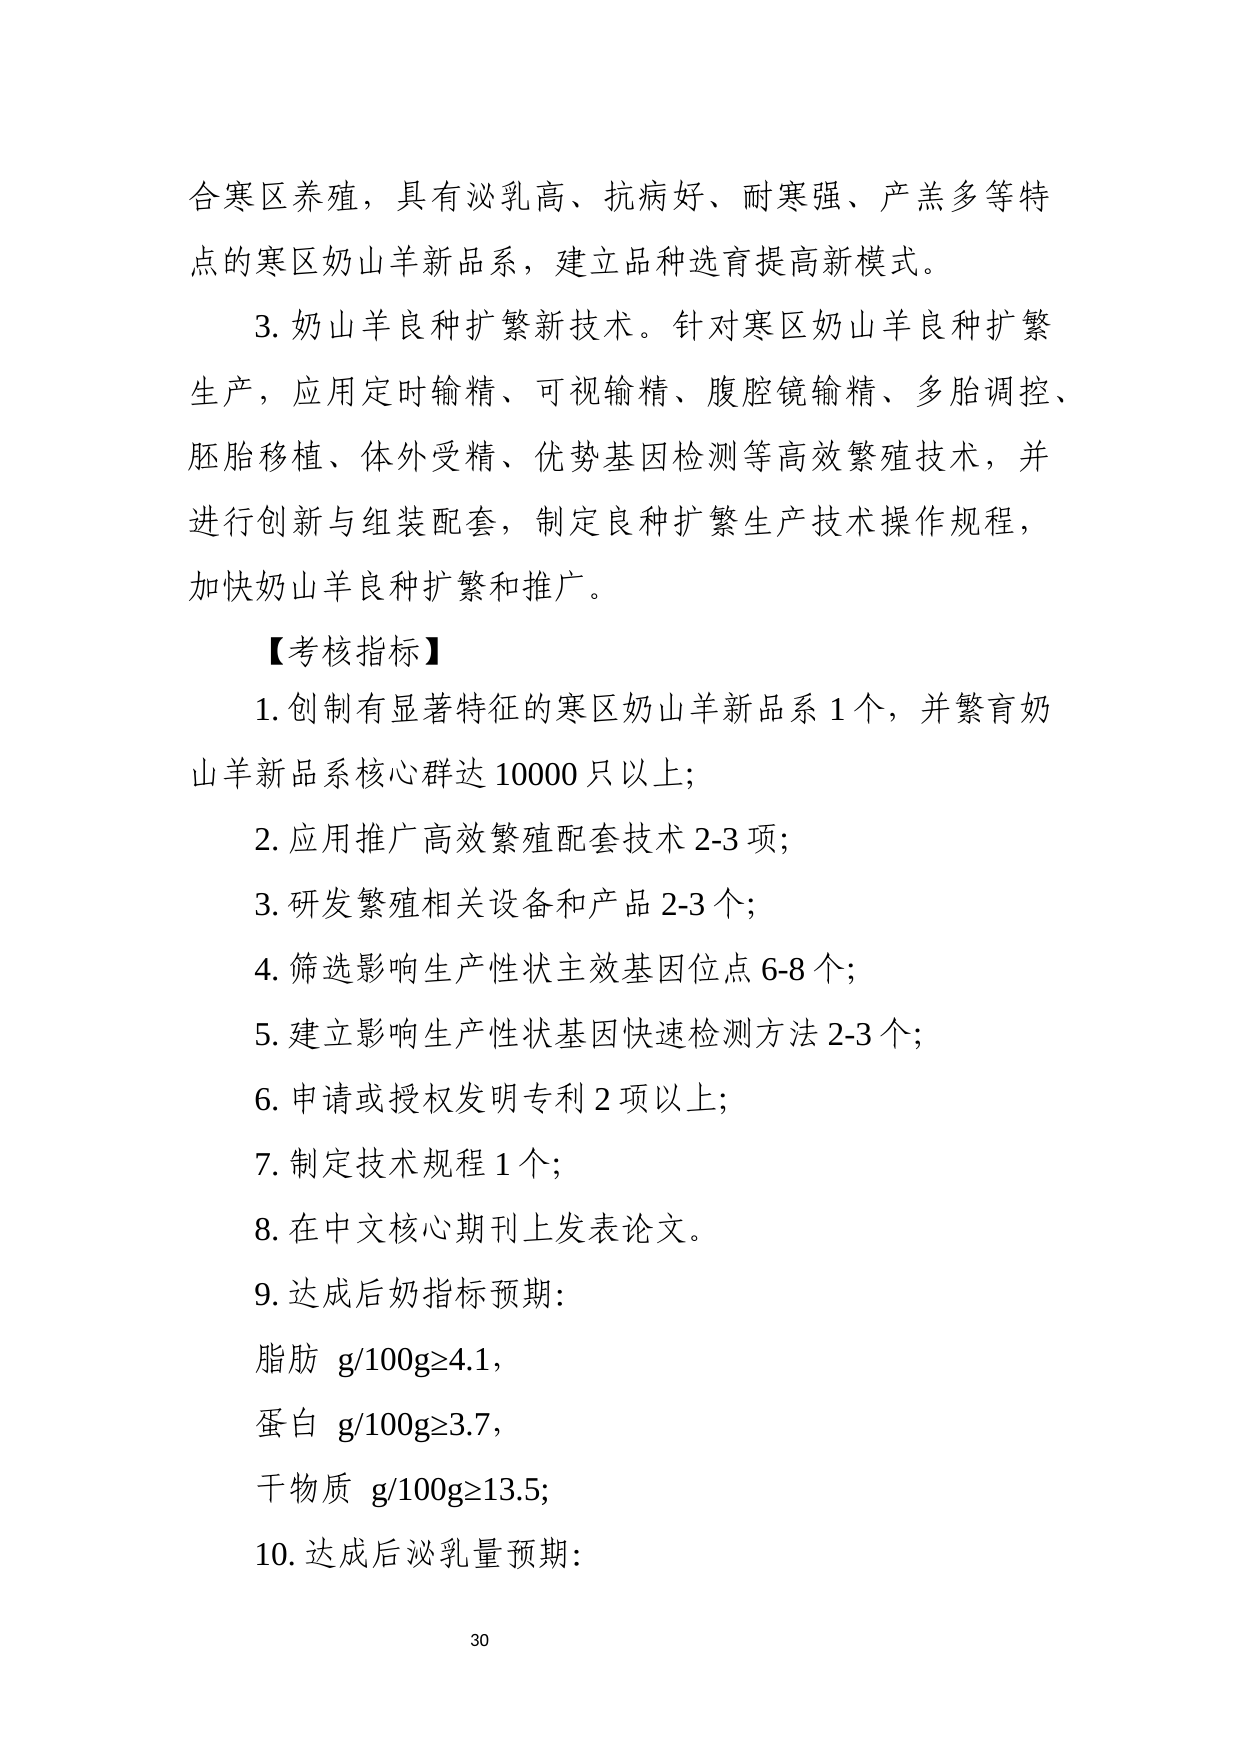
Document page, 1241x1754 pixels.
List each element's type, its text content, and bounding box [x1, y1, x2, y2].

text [187, 162, 1053, 292]
text 10. 达成后泌乳量预期： [187, 1520, 1053, 1585]
text 3. 研发繁殖相关设备和产品2-3个； [187, 870, 1053, 935]
text 1. 创制有显著特征的寒区奶山羊新品系1个，并繁育奶山羊新品系核心群达10000只以上； [187, 675, 1053, 805]
text 蛋白 g/100g≥3.7， [187, 1390, 1053, 1455]
text 3. 奶山羊良种扩繁新技术。针对寒区奶山羊良种扩繁生产，应用定时输精、可视输精、腹腔镜输精、多胎调控、胚胎移植、体外受精、优势基因检测等高效繁殖技术，并进行创新与组装配套，制定良种扩繁生产技术操作规程，加快奶山羊良种扩繁和推广。 [187, 292, 1053, 617]
text 9. 达成后奶指标预期： [187, 1260, 1053, 1325]
text 脂肪 g/100g≥4.1， [187, 1325, 1053, 1390]
text 6. 申请或授权发明专利2项以上； [187, 1065, 1053, 1130]
text 8. 在中文核心期刊上发表论文。 [187, 1195, 1053, 1260]
text 7. 制定技术规程1个； [187, 1130, 1053, 1195]
text 【考核指标】 [187, 617, 1053, 675]
text 4. 筛选影响生产性状主效基因位点6-8个； [187, 935, 1053, 1000]
text 2. 应用推广高效繁殖配套技术2-3项； [187, 805, 1053, 870]
text 干物质 g/100g≥13.5; [187, 1455, 1053, 1520]
text 5. 建立影响生产性状基因快速检测方法2-3个； [187, 1000, 1053, 1065]
